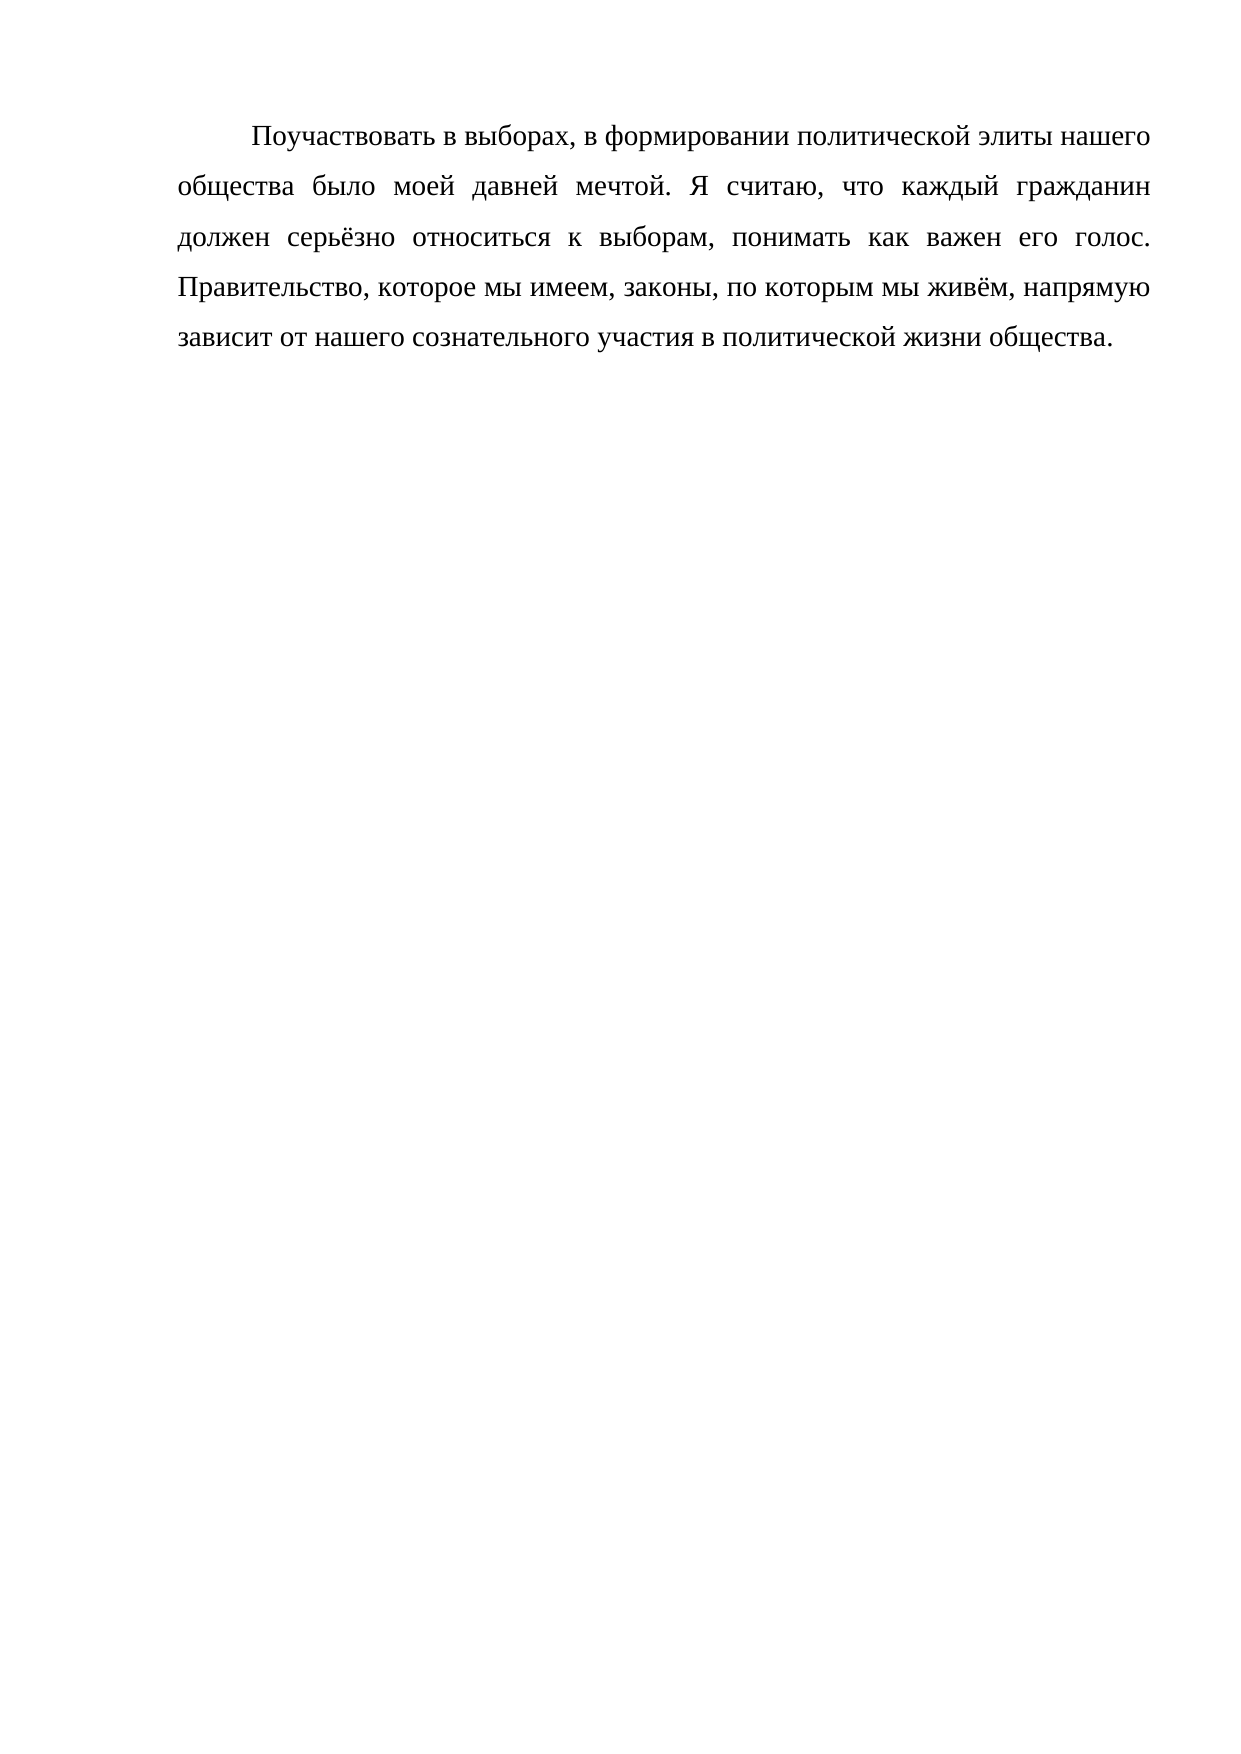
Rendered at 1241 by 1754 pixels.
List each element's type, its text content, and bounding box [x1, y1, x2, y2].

text Поучаствовать в выборах, в формировании политической элиты нашего общества было моей давней мечтой. Я считаю, что каждый гражданин должен серьёзно относиться к выборам, понимать как важен его голос. Правительство, которое мы имеем, законы, по которым мы живём, напрямую зависит от нашего сознательного участия в политической жизни общества. [177, 118, 1152, 353]
